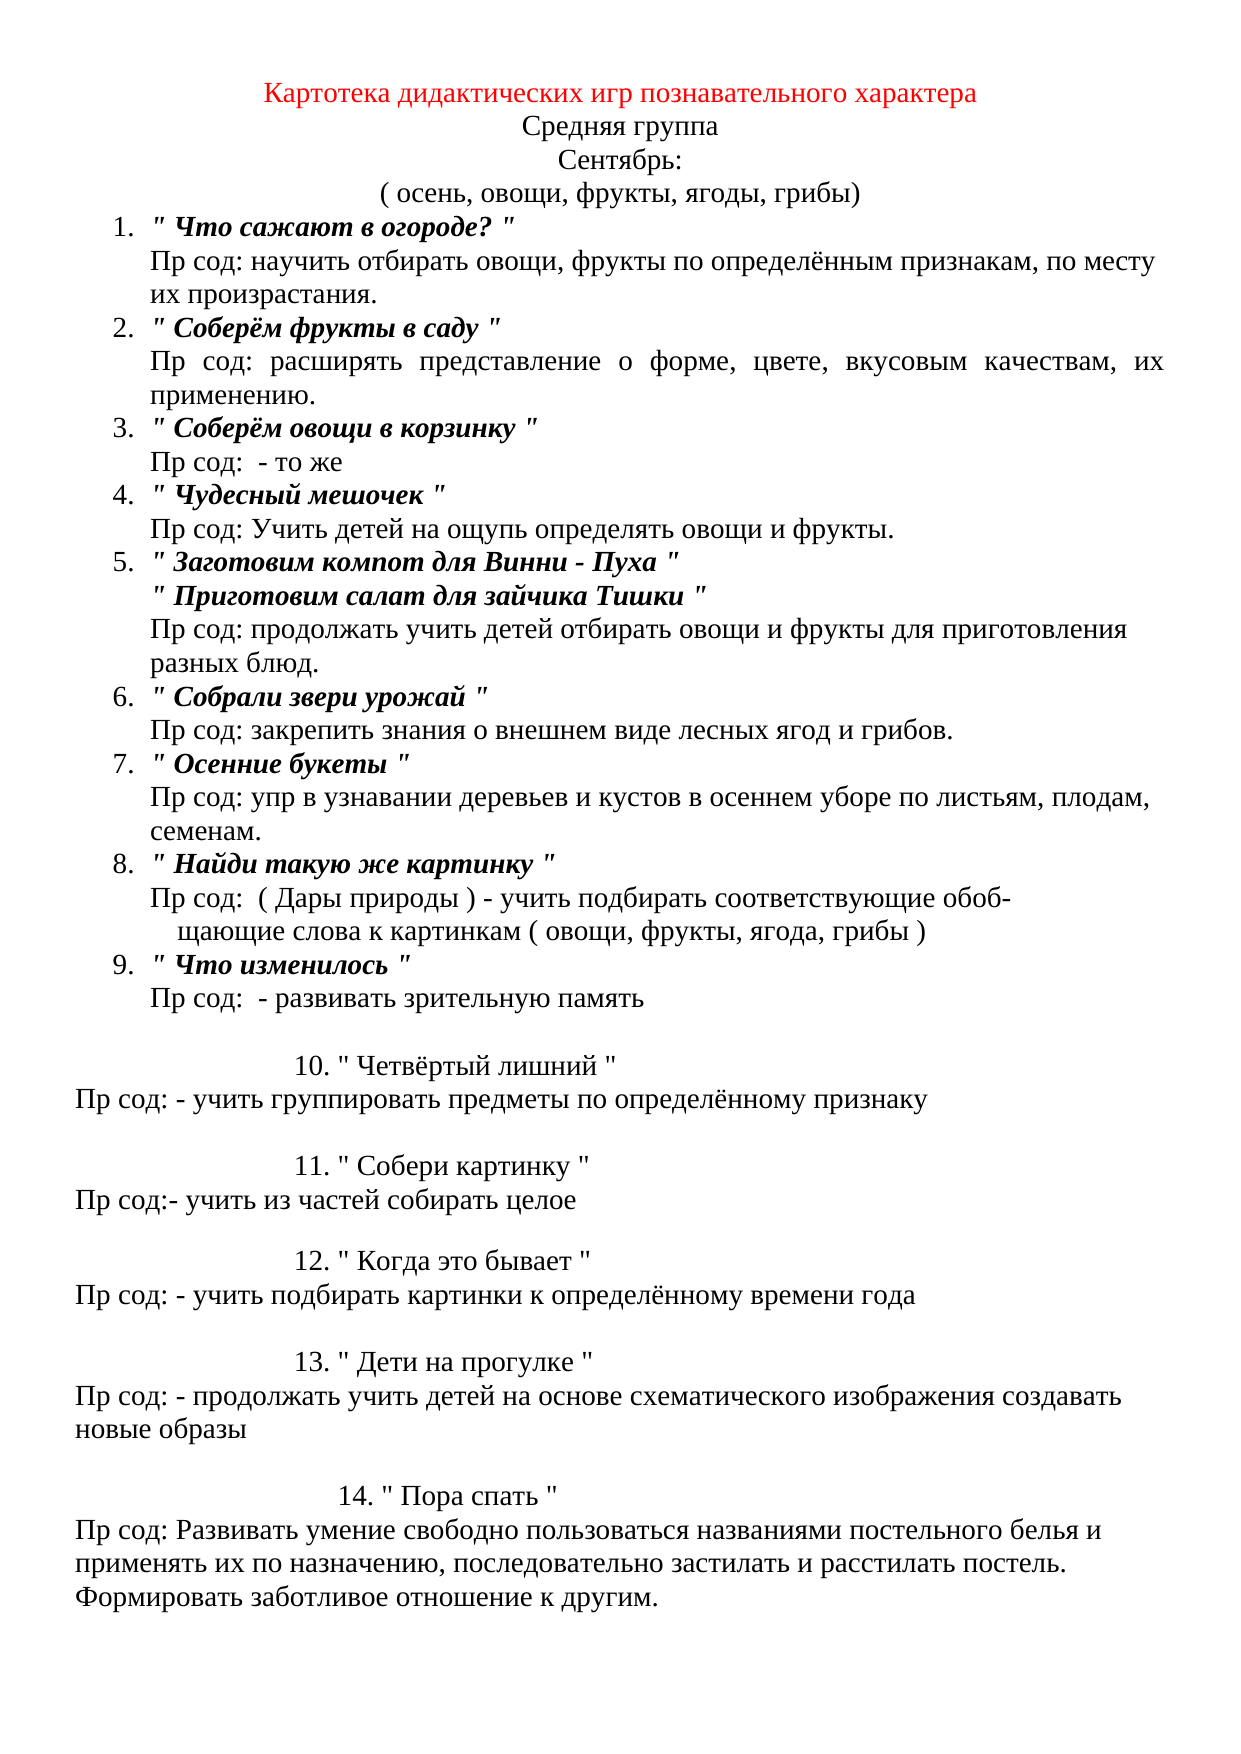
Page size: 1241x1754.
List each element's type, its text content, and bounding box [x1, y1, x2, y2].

list Пр сод: ( Дары природы ) - учить подбирать соответствующие обоб- [150, 880, 1165, 913]
list " Что изменилось " [112, 947, 1165, 981]
text Пр сод: - учить группировать предметы по определённому признаку [75, 1081, 1165, 1115]
list " Приготовим салат для зайчика Тишки " [150, 578, 1165, 612]
text 13. " Дети на прогулке " [75, 1344, 1165, 1378]
text Сентябрь: [75, 142, 1165, 176]
text 12. " Когда это бывает " [75, 1243, 1165, 1277]
list " Соберём фрукты в саду " [112, 310, 1165, 343]
text Пр сод: научить отбирать овощи, фрукты по определённым признакам, по месту их произрастания. [150, 243, 1165, 310]
text 10. " Четвёртый лишний " [75, 1048, 1165, 1081]
text Пр сод: - продолжать учить детей на основе схематического изображения создавать новые образы [75, 1378, 1165, 1445]
text 11. " Собери картинку " [75, 1148, 1165, 1182]
list Пр сод: - развивать зрительную память [150, 981, 1165, 1014]
list " Чудесный мешочек " [112, 477, 1165, 511]
text Пр сод: Развивать умение свободно пользоваться названиями постельного белья и применять их по назначению, последовательно застилать и расстилать постель. Формировать заботливое отношение к другим. [75, 1512, 1165, 1612]
text щающие слова к картинкам ( овощи, фрукты, ягода, грибы ) [75, 913, 1165, 947]
list " Что сажают в огороде? " [112, 209, 1165, 243]
list " Собрали звери урожай " [112, 679, 1165, 712]
text Пр сод: расширять представление о форме, цвете, вкусовым качествам, их применению. [150, 343, 1165, 410]
text Пр сод: - учить подбирать картинки к определённому времени года [75, 1277, 1165, 1311]
list Пр сод: закрепить знания о внешнем виде лесных ягод и грибов. [150, 712, 1165, 746]
list " Соберём овощи в корзинку " [112, 410, 1165, 444]
text Пр сод:- учить из частей собирать целое [75, 1182, 1165, 1215]
list Пр сод: Учить детей на ощупь определять овощи и фрукты. [150, 511, 1165, 544]
list " Заготовим компот для Винни - Пуха " [112, 544, 1165, 578]
list " Осенние букеты " [112, 746, 1165, 779]
list " Найди такую же картинку " [112, 846, 1165, 880]
text ( осень, овощи, фрукты, ягоды, грибы) [75, 176, 1165, 209]
text Картотека дидактических игр познавательного характера [75, 75, 1165, 108]
list Пр сод: упр в узнавании деревьев и кустов в осеннем уборе по листьям, плодам, семенам. [150, 779, 1165, 846]
list Пр сод: - то же [150, 444, 1165, 477]
text Средняя группа [75, 108, 1165, 142]
list Пр сод: продолжать учить детей отбирать овощи и фрукты для приготовления разных блюд. [150, 612, 1165, 679]
text 14. " Пора спать " [75, 1478, 1165, 1512]
